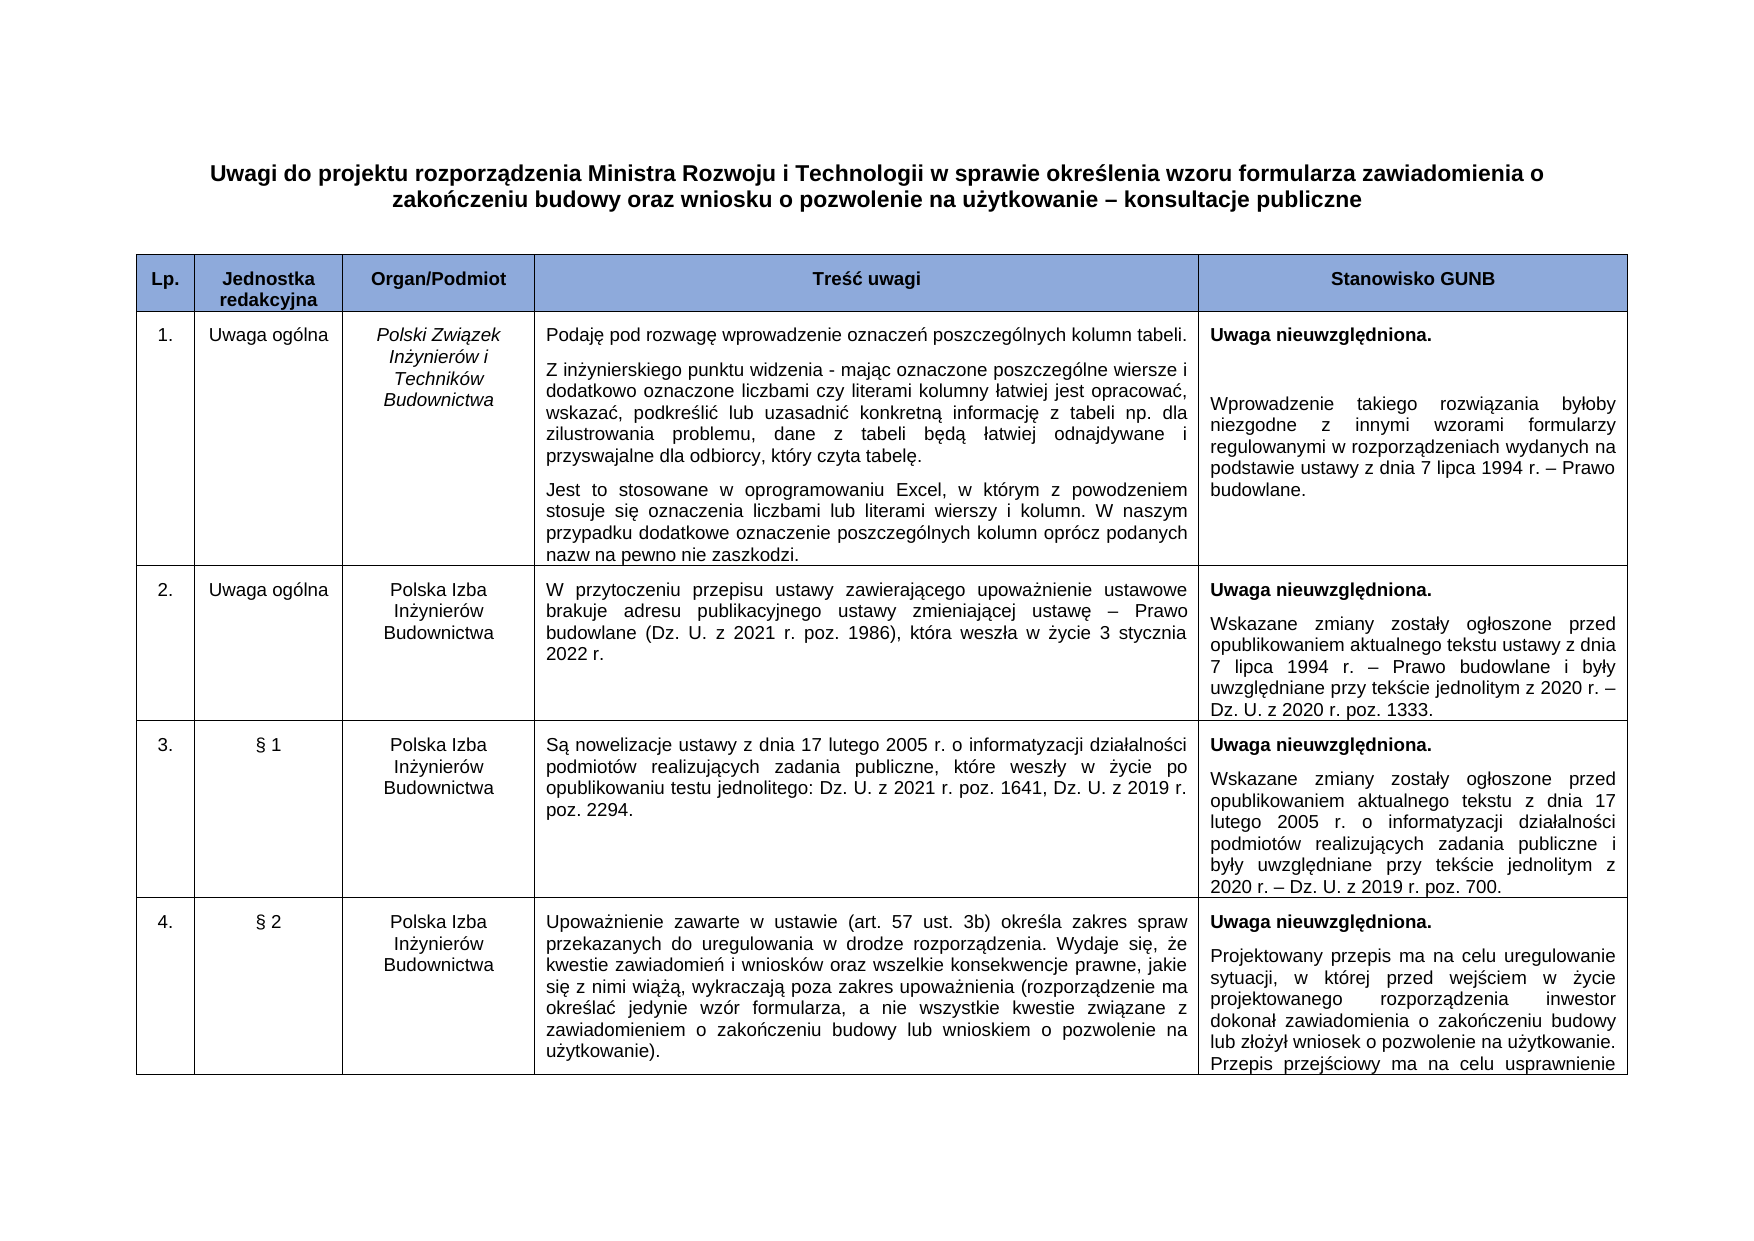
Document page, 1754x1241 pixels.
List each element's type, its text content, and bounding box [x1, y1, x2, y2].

table_cell 1. [137, 312, 194, 565]
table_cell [535, 898, 1198, 1074]
table_cell Są nowelizacje ustawy z dnia 17 lutego 2005 r. o informatyzacji działalności podmiotów realizujących zadania publiczne, które weszły w życie po opublikowaniu testu jednolitego: Dz. U. z 2021 r. poz. 1641, Dz. U. z 2019 r. poz. 2294. [535, 721, 1198, 897]
table_cell 2. [137, 566, 194, 720]
table_cell Polska Izba Inżynierów Budownictwa [343, 566, 534, 720]
text Uwagi do projektu rozporządzenia Ministra Rozwoju i Technologii w sprawie określenia wzoru formularza zawiadomienia o zakończeniu budowy oraz wniosku o pozwolenie na użytkowanie – konsultacje publiczne [148, 160, 1606, 213]
table_header Lp. [137, 255, 194, 311]
table_cell Polska Izba Inżynierów Budownictwa [343, 721, 534, 897]
table_header Organ/Podmiot [343, 255, 534, 311]
table_cell § 1 [195, 721, 342, 897]
table_cell Uwaga ogólna [195, 566, 342, 720]
table_cell Uwaga nieuwzględniona. Wskazane zmiany zostały ogłoszone przed opublikowaniem aktualnego tekstu z dnia 17 lutego 2005 r. o informatyzacji działalności podmiotów realizujących zadania publiczne i były uwzględniane przy tekście jednolitym z 2020 r. – Dz. U. z 2019 r. poz. 700. [1199, 721, 1627, 897]
table_cell Uwaga nieuwzględniona. Wskazane zmiany zostały ogłoszone przed opublikowaniem aktualnego tekstu ustawy z dnia 7 lipca 1994 r. – Prawo budowlane i były uwzględniane przy tekście jednolitym z 2020 r. – Dz. U. z 2020 r. poz. 1333. [1199, 566, 1627, 720]
table_cell Polski Związek Inżynierów i Techników Budownictwa [343, 312, 534, 565]
table_cell Uwaga ogólna [195, 312, 342, 565]
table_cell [343, 898, 534, 1074]
table_cell Podaję pod rozwagę wprowadzenie oznaczeń poszczególnych kolumn tabeli. Z inżynierskiego punktu widzenia - mając oznaczone poszczególne wiersze i dodatkowo oznaczone liczbami czy literami kolumny łatwiej jest opracować, wskazać, podkreślić lub uzasadnić konkretną informację z tabeli np. dla zilustrowania problemu, dane z tabeli będą łatwiej odnajdywane i przyswajalne dla odbiorcy, który czyta tabelę. Jest to stosowane w oprogramowaniu Excel, w którym z powodzeniem stosuje się oznaczenia liczbami lub literami wierszy i kolumn. W naszym przypadku dodatkowe oznaczenie poszczególnych kolumn oprócz podanych nazw na pewno nie zaszkodzi. [535, 312, 1198, 565]
table_header Stanowisko GUNB [1199, 255, 1627, 311]
table_cell 3. [137, 721, 194, 897]
table_cell Uwaga nieuwzględniona. Wprowadzenie takiego rozwiązania byłoby niezgodne z innymi wzorami formularzy regulowanymi w rozporządzeniach wydanych na podstawie ustawy z dnia 7 lipca 1994 r. – Prawo budowlane. [1199, 312, 1627, 565]
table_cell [1199, 898, 1627, 1074]
table_cell W przytoczeniu przepisu ustawy zawierającego upoważnienie ustawowe brakuje adresu publikacyjnego ustawy zmieniającej ustawę – Prawo budowlane (Dz. U. z 2021 r. poz. 1986), która weszła w życie 3 stycznia 2022 r. [535, 566, 1198, 720]
table_header Treść uwagi [535, 255, 1198, 311]
table_cell 4. [137, 898, 194, 1074]
table_cell § 2 [195, 898, 342, 1074]
table_header Jednostka redakcyjna [195, 255, 342, 311]
